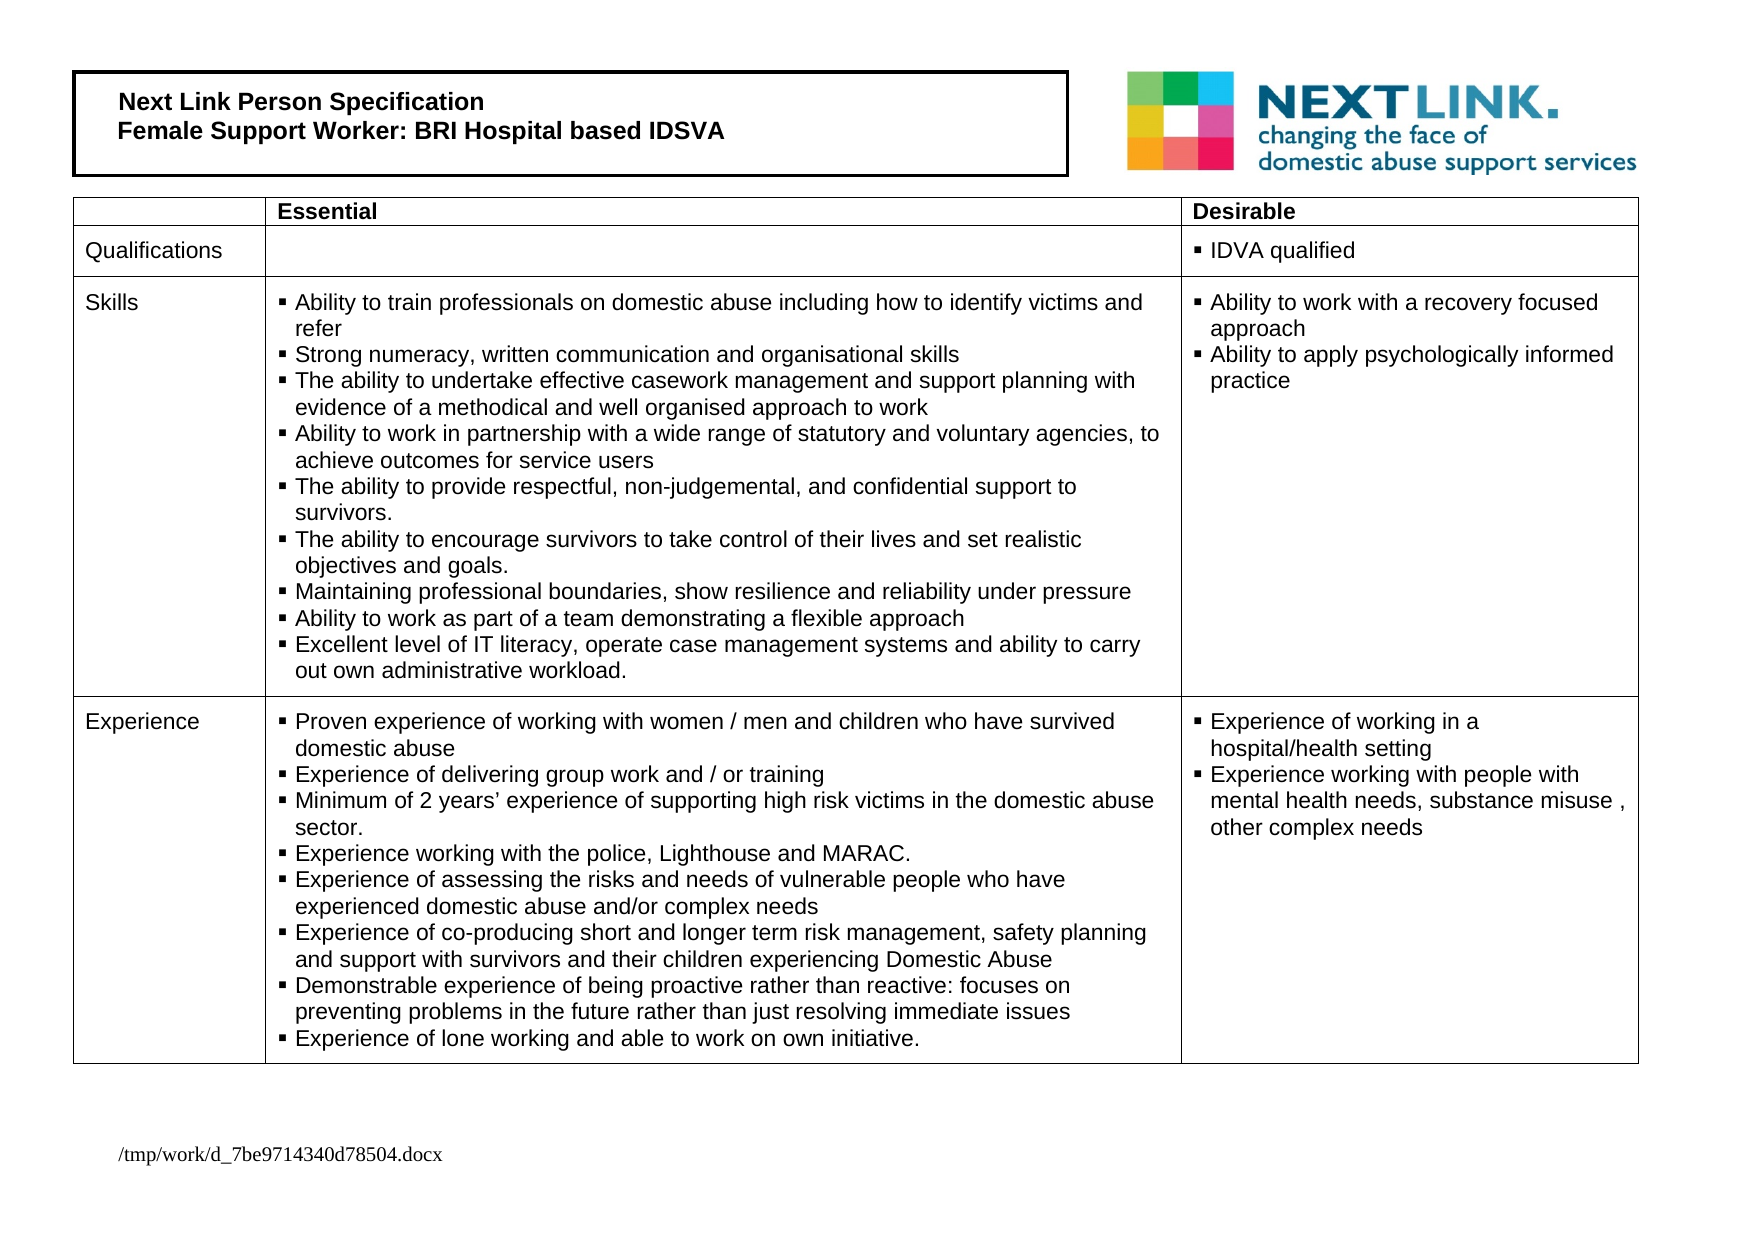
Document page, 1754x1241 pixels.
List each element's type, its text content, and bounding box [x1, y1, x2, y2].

table_cell Ability to train professionals on domestic abuse including how to identify victims and refer Strong numeracy, written communication and organisational skills The ability to undertake effective casework management and support planning with evidence of a methodical and well organised approach to work Ability to work in partnership with a wide range of statutory and voluntary agencies, to achieve outcomes for service users The ability to provide respectful, non-judgemental, and confidential support to survivors. The ability to encourage survivors to take control of their lives and set realistic objectives and goals. Maintaining professional boundaries, show resilience and reliability under pressure Ability to work as part of a team demonstrating a flexible approach Excellent level of IT literacy, operate case management systems and ability to carry out own administrative workload. [266, 277, 1181, 696]
table_cell Experience of working in a hospital/health setting Experience working with people with mental health needs, substance misuse , other complex needs [1182, 697, 1638, 1063]
text Female Support Worker: BRI Hospital based IDSVA [103, 116, 1123, 144]
table_cell Ability to work with a recovery focused approach Ability to apply psychologically informed practice [1182, 277, 1638, 696]
table_header [74, 198, 265, 225]
table_cell Skills [74, 277, 265, 696]
table_cell Experience [74, 697, 265, 1063]
table_cell [266, 226, 1181, 276]
picture [1123, 67, 1639, 175]
table_cell Qualifications [74, 226, 265, 276]
text Next Link Person Specification [118, 87, 1123, 116]
table_cell IDVA qualified [1182, 226, 1638, 276]
table_header Desirable [1182, 198, 1638, 225]
table_header Essential [266, 198, 1181, 225]
table_cell Proven experience of working with women / men and children who have survived domestic abuse Experience of delivering group work and / or training Minimum of 2 years’ experience of supporting high risk victims in the domestic abuse sector. Experience working with the police, Lighthouse and MARAC. Experience of assessing the risks and needs of vulnerable people who have experienced domestic abuse and/or complex needs Experience of co-producing short and longer term risk management, safety planning and support with survivors and their children experiencing Domestic Abuse Demonstrable experience of being proactive rather than reactive: focuses on preventing problems in the future rather than just resolving immediate issues Experience of lone working and able to work on own initiative. [266, 697, 1181, 1063]
